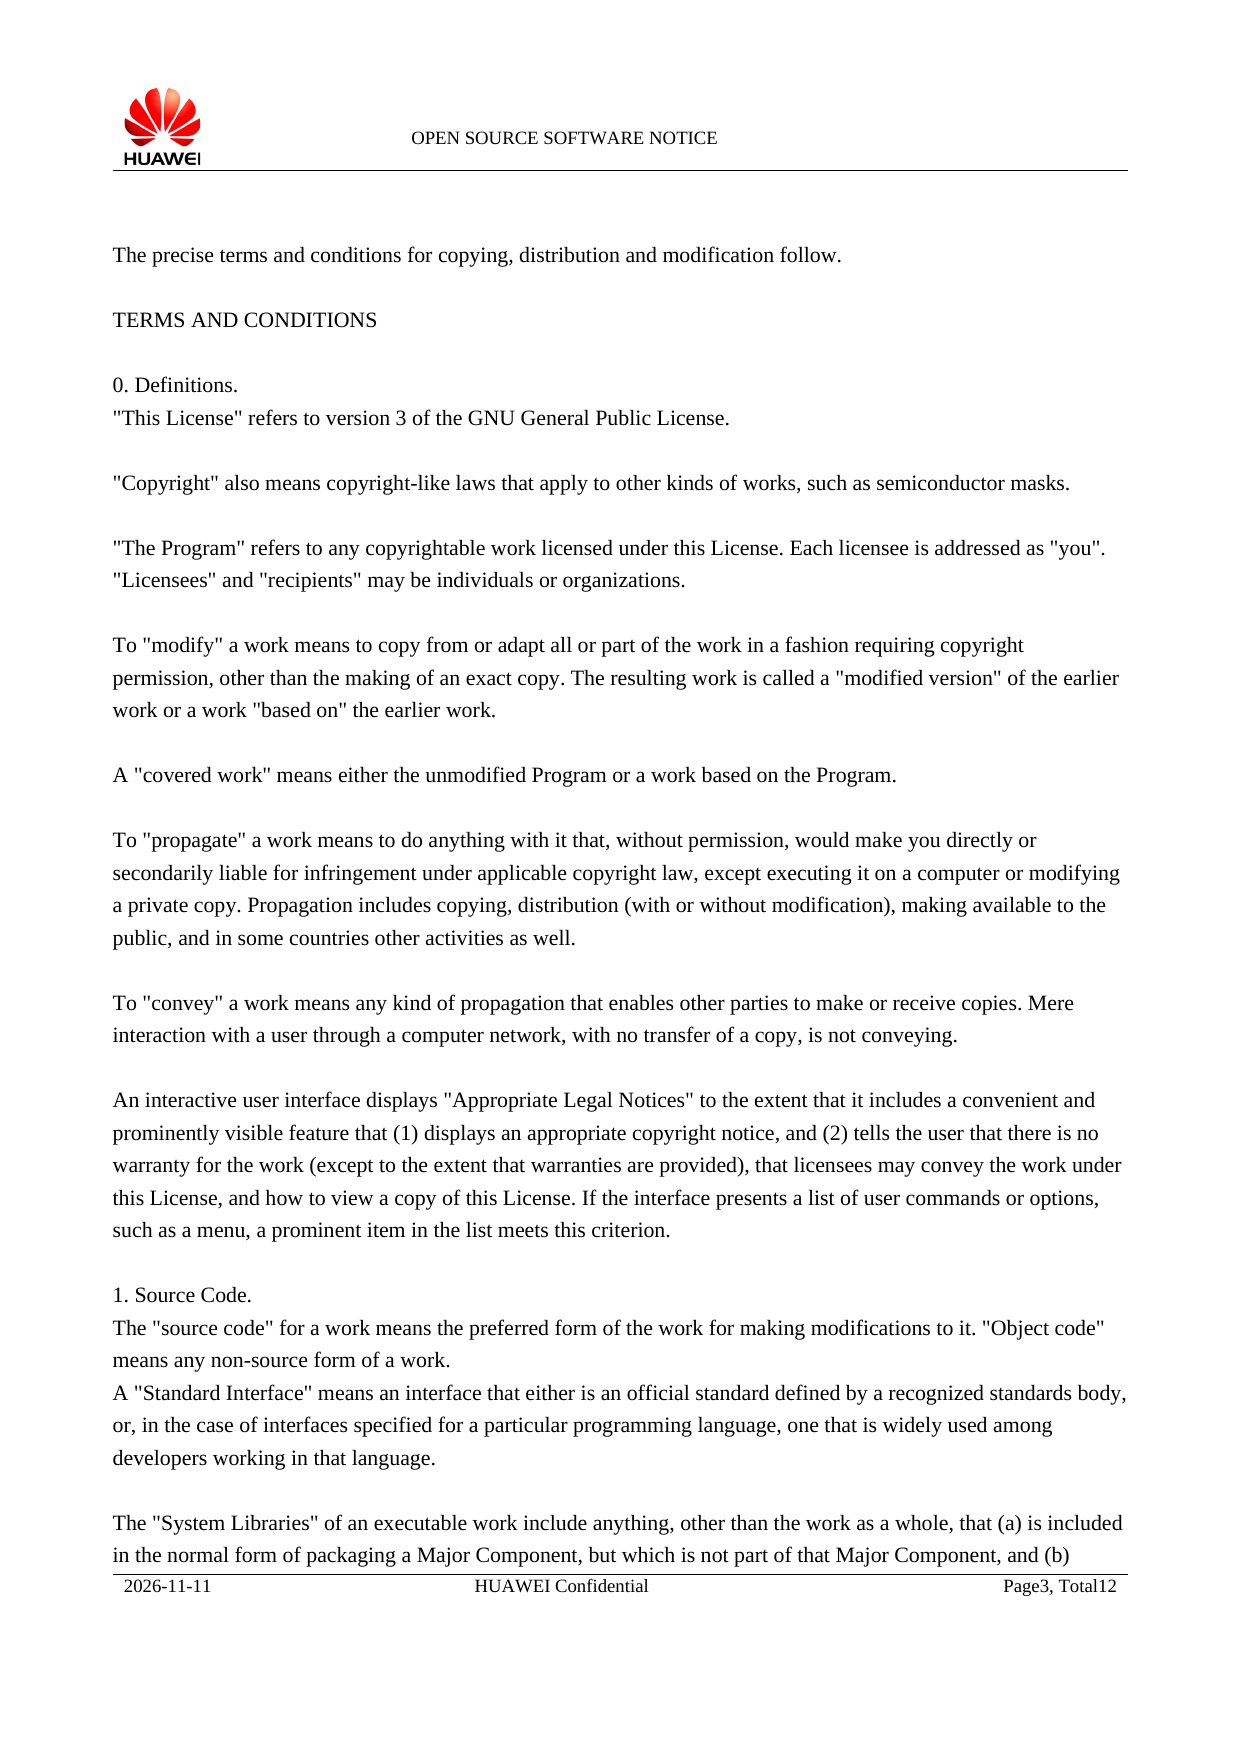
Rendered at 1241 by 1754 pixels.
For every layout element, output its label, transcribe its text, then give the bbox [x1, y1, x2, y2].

picture [124, 88, 201, 165]
